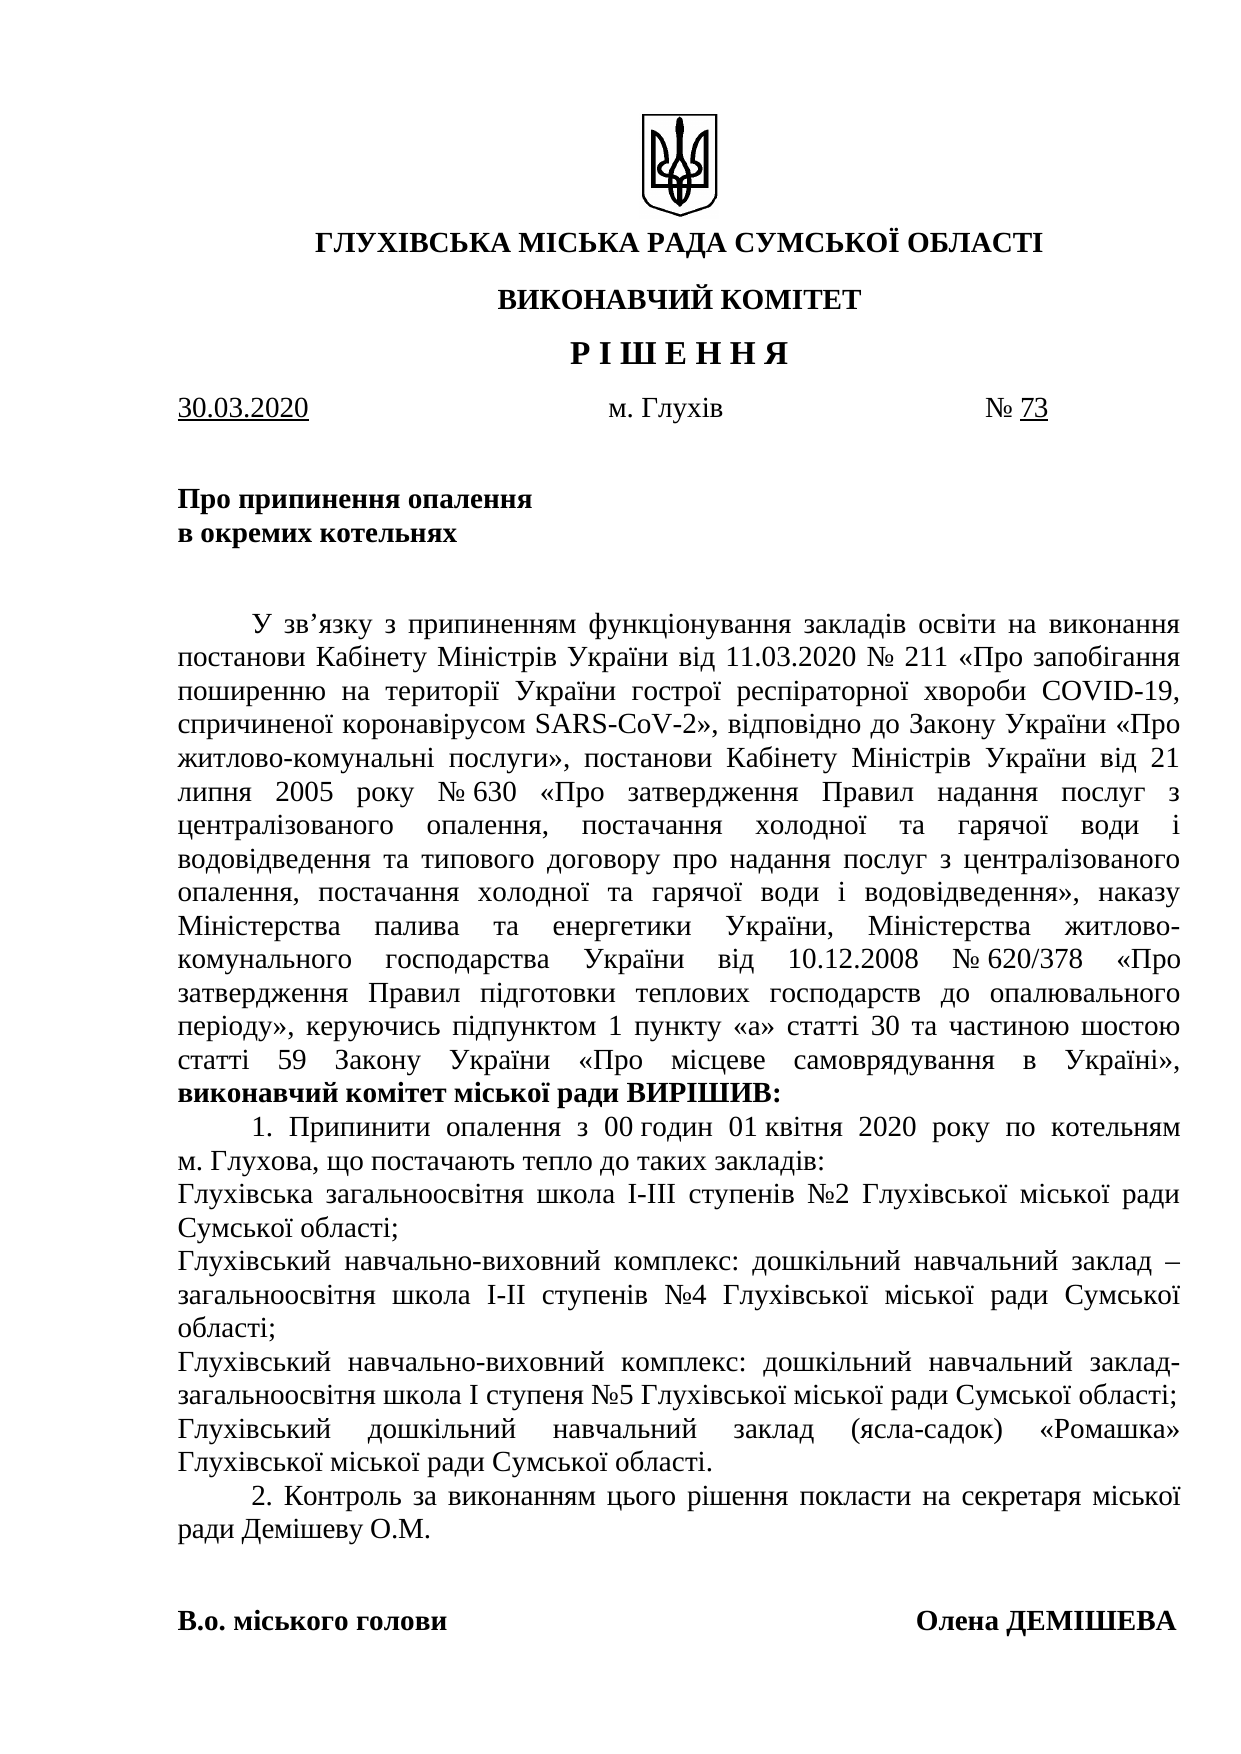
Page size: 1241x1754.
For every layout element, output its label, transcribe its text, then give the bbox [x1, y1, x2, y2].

text Р І Ш Е Н Н Я [325, 333, 1033, 372]
text 1. Припинити опалення з 00 годин 01 квітня 2020 року по котельням м. Глухова, що постачають тепло до таких закладів: [177, 1109, 1181, 1176]
text Глухівський навчально-виховний комплекс: дошкільний навчальний заклад – загальноосвітня школа І-ІІ ступенів №4 Глухівської міської ради Сумської області; [177, 1243, 1181, 1344]
text У зв’язку з припиненням функціонування закладів освіти на виконання постанови Кабінету Міністрів України від 11.03.2020 № 211 «Про запобігання поширенню на території України гострої респіраторної хвороби COVID-19, спричиненої коронавірусом SARS-CoV-2», відповідно до Закону України «Про житлово-комунальні послуги», постанови Кабінету Міністрів України від 21 липня 2005 року № 630 «Про затвердження Правил надання послуг з централізованого опалення, постачання холодної та гарячої води і водовідведення та типового договору про надання послуг з централізованого опалення, постачання холодної та гарячої води і водовідведення», наказу Міністерства палива та енергетики України, Міністерства житлово-комунального господарства України від 10.12.2008 № 620/378 «Про затвердження Правил підготовки теплових господарств до опалювального періоду», керуючись підпунктом 1 пункту «а» статті 30 та частиною шостою статті 59 Закону України «Про місцеве самоврядування в Україні», виконавчий комітет міської ради ВИРІШИВ: [177, 606, 1181, 1109]
text Глухівська загальноосвітня школа І-ІІІ ступенів №2 Глухівської міської ради Сумської області; [177, 1176, 1181, 1243]
text Про припинення опалення в окремих котельнях [177, 481, 546, 548]
text Глухівський дошкільний навчальний заклад (ясла-садок) «Ромашка» Глухівської міської ради Сумської області. [177, 1411, 1181, 1478]
text 30.03.2020 м. Глухів № 73 [177, 390, 1166, 424]
text Глухівський навчально-виховний комплекс: дошкільний навчальний заклад-загальноосвітня школа І ступеня №5 Глухівської міської ради Сумської області; [177, 1344, 1181, 1411]
subtitle ВИКОНАВЧИЙ КОМІТЕТ [177, 282, 1182, 316]
subtitle ГЛУХІВСЬКА МІСЬКА РАДА СУМСЬКОЇ ОБЛАСТІ [177, 225, 1182, 259]
picture [639, 112, 720, 219]
text 2. Контроль за виконанням цього рішення покласти на секретаря міської ради Демішеву О.М. [177, 1478, 1181, 1545]
text В.о. міського голови Олена ДЕМІШЕВА [177, 1603, 1181, 1636]
